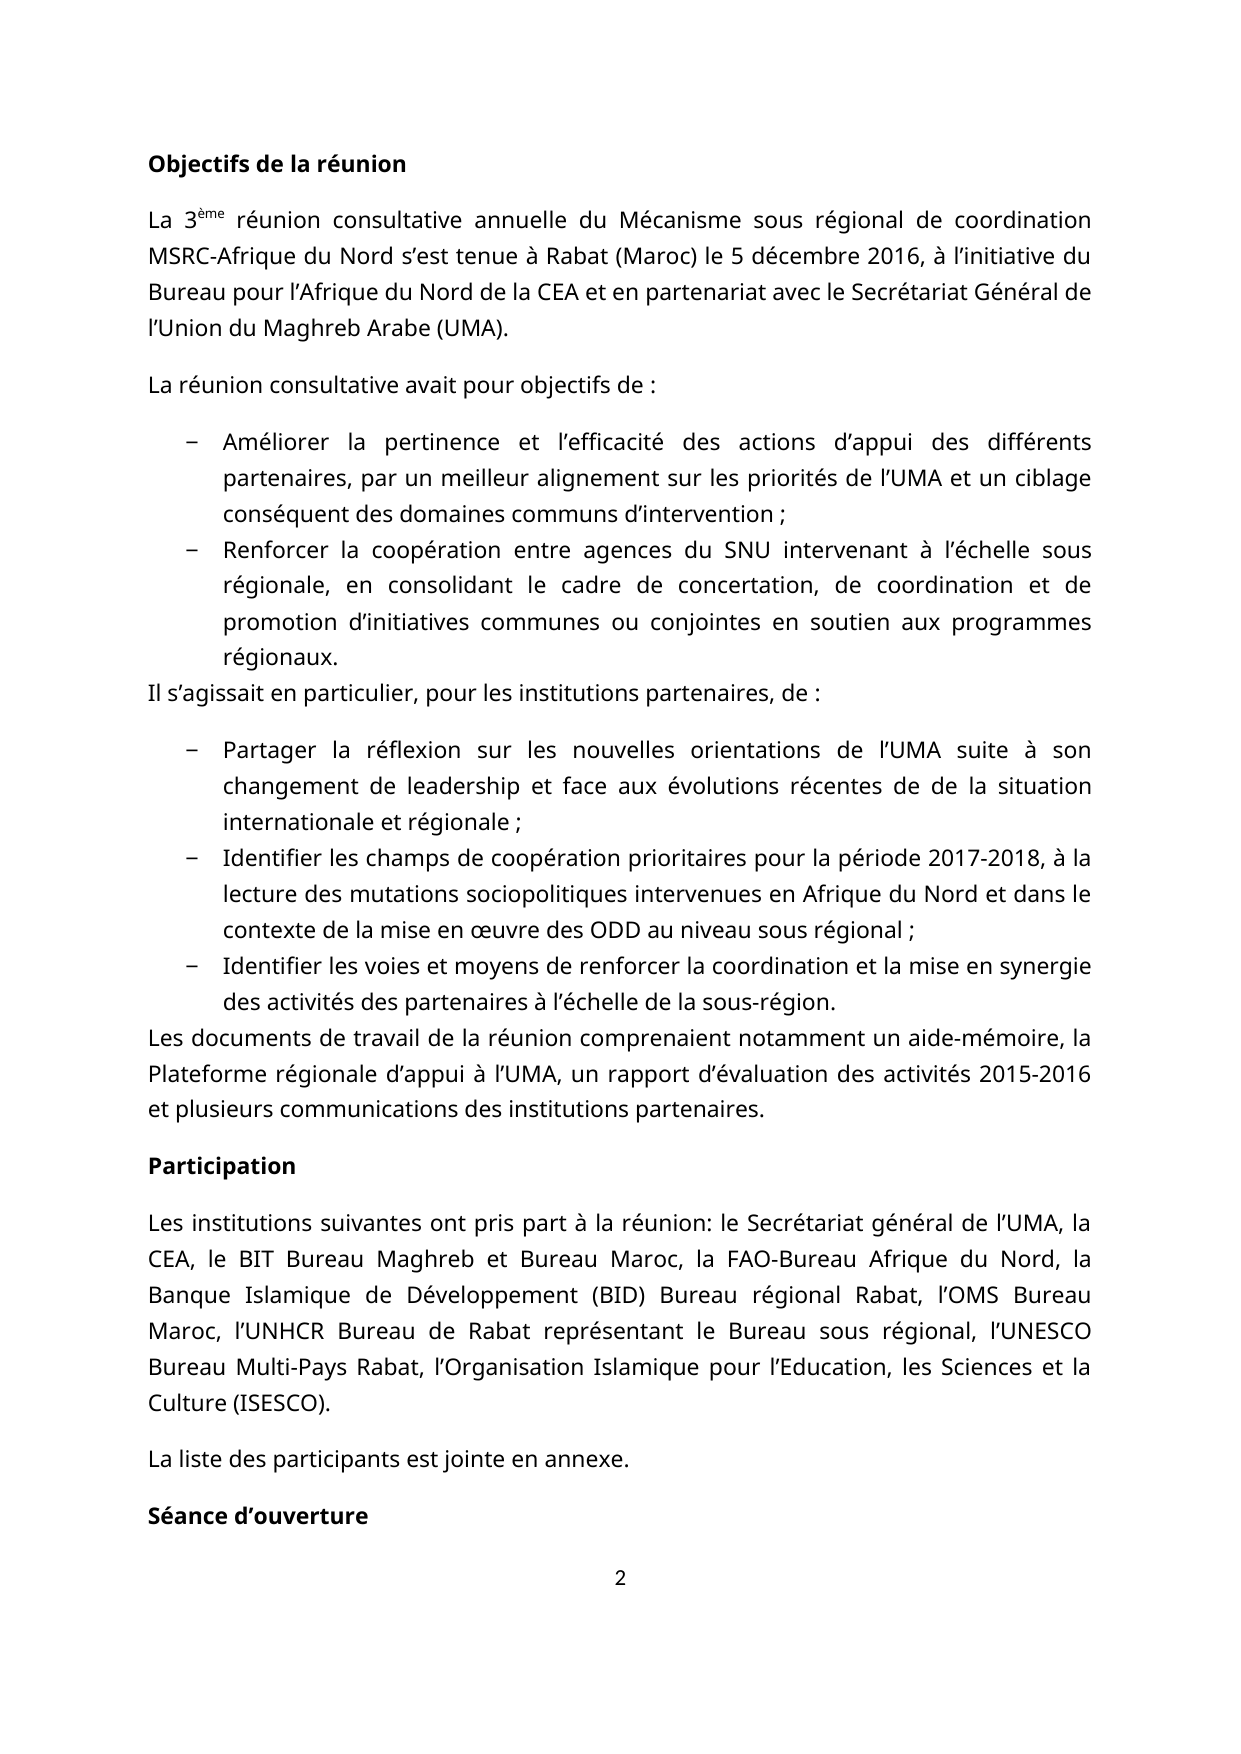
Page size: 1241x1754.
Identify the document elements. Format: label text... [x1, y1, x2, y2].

list Identifier les champs de coopération prioritaires pour la période 2017-2018, à la lecture des mutations sociopolitiques intervenues en Afrique du Nord et dans le contexte de la mise en œuvre des ODD au niveau sous régional ; [185, 842, 1093, 945]
text La réunion consultative avait pour objectifs de : [148, 369, 1093, 400]
text Participation [148, 1150, 1093, 1181]
text Objectifs de la réunion [148, 148, 1093, 179]
text La liste des participants est jointe en annexe. [148, 1443, 1093, 1475]
list Partager la réflexion sur les nouvelles orientations de l’UMA suite à son changement de leadership et face aux évolutions récentes de de la situation internationale et régionale ; [185, 734, 1093, 837]
list Identifier les voies et moyens de renforcer la coordination et la mise en synergie des activités des partenaires à l’échelle de la sous-région. [185, 950, 1093, 1017]
text Les documents de travail de la réunion comprenaient notamment un aide-mémoire, la Plateforme régionale d’appui à l’UMA, un rapport d’évaluation des activités 2015-2016 et plusieurs communications des institutions partenaires. [148, 1022, 1093, 1125]
text La 3ème réunion consultative annuelle du Mécanisme sous régional de coordination MSRC-Afrique du Nord s’est tenue à Rabat (Maroc) le 5 décembre 2016, à l’initiative du Bureau pour l’Afrique du Nord de la CEA et en partenariat avec le Secrétariat Général de l’Union du Maghreb Arabe (UMA). [148, 204, 1093, 343]
list Améliorer la pertinence et l’efficacité des actions d’appui des différents partenaires, par un meilleur alignement sur les priorités de l’UMA et un ciblage conséquent des domaines communs d’intervention ; [185, 426, 1093, 529]
list Renforcer la coopération entre agences du SNU intervenant à l’échelle sous régionale, en consolidant le cadre de concertation, de coordination et de promotion d’initiatives communes ou conjointes en soutien aux programmes régionaux. [185, 533, 1093, 673]
text Séance d’ouverture [148, 1500, 1093, 1531]
text Les institutions suivantes ont pris part à la réunion: le Secrétariat général de l’UMA, la CEA, le BIT Bureau Maghreb et Bureau Maroc, la FAO-Bureau Afrique du Nord, la Banque Islamique de Développement (BID) Bureau régional Rabat, l’OMS Bureau Maroc, l’UNHCR Bureau de Rabat représentant le Bureau sous régional, l’UNESCO Bureau Multi-Pays Rabat, l’Organisation Islamique pour l’Education, les Sciences et la Culture (ISESCO). [148, 1207, 1093, 1418]
text Il s’agissait en particulier, pour les institutions partenaires, de : [148, 677, 1093, 708]
